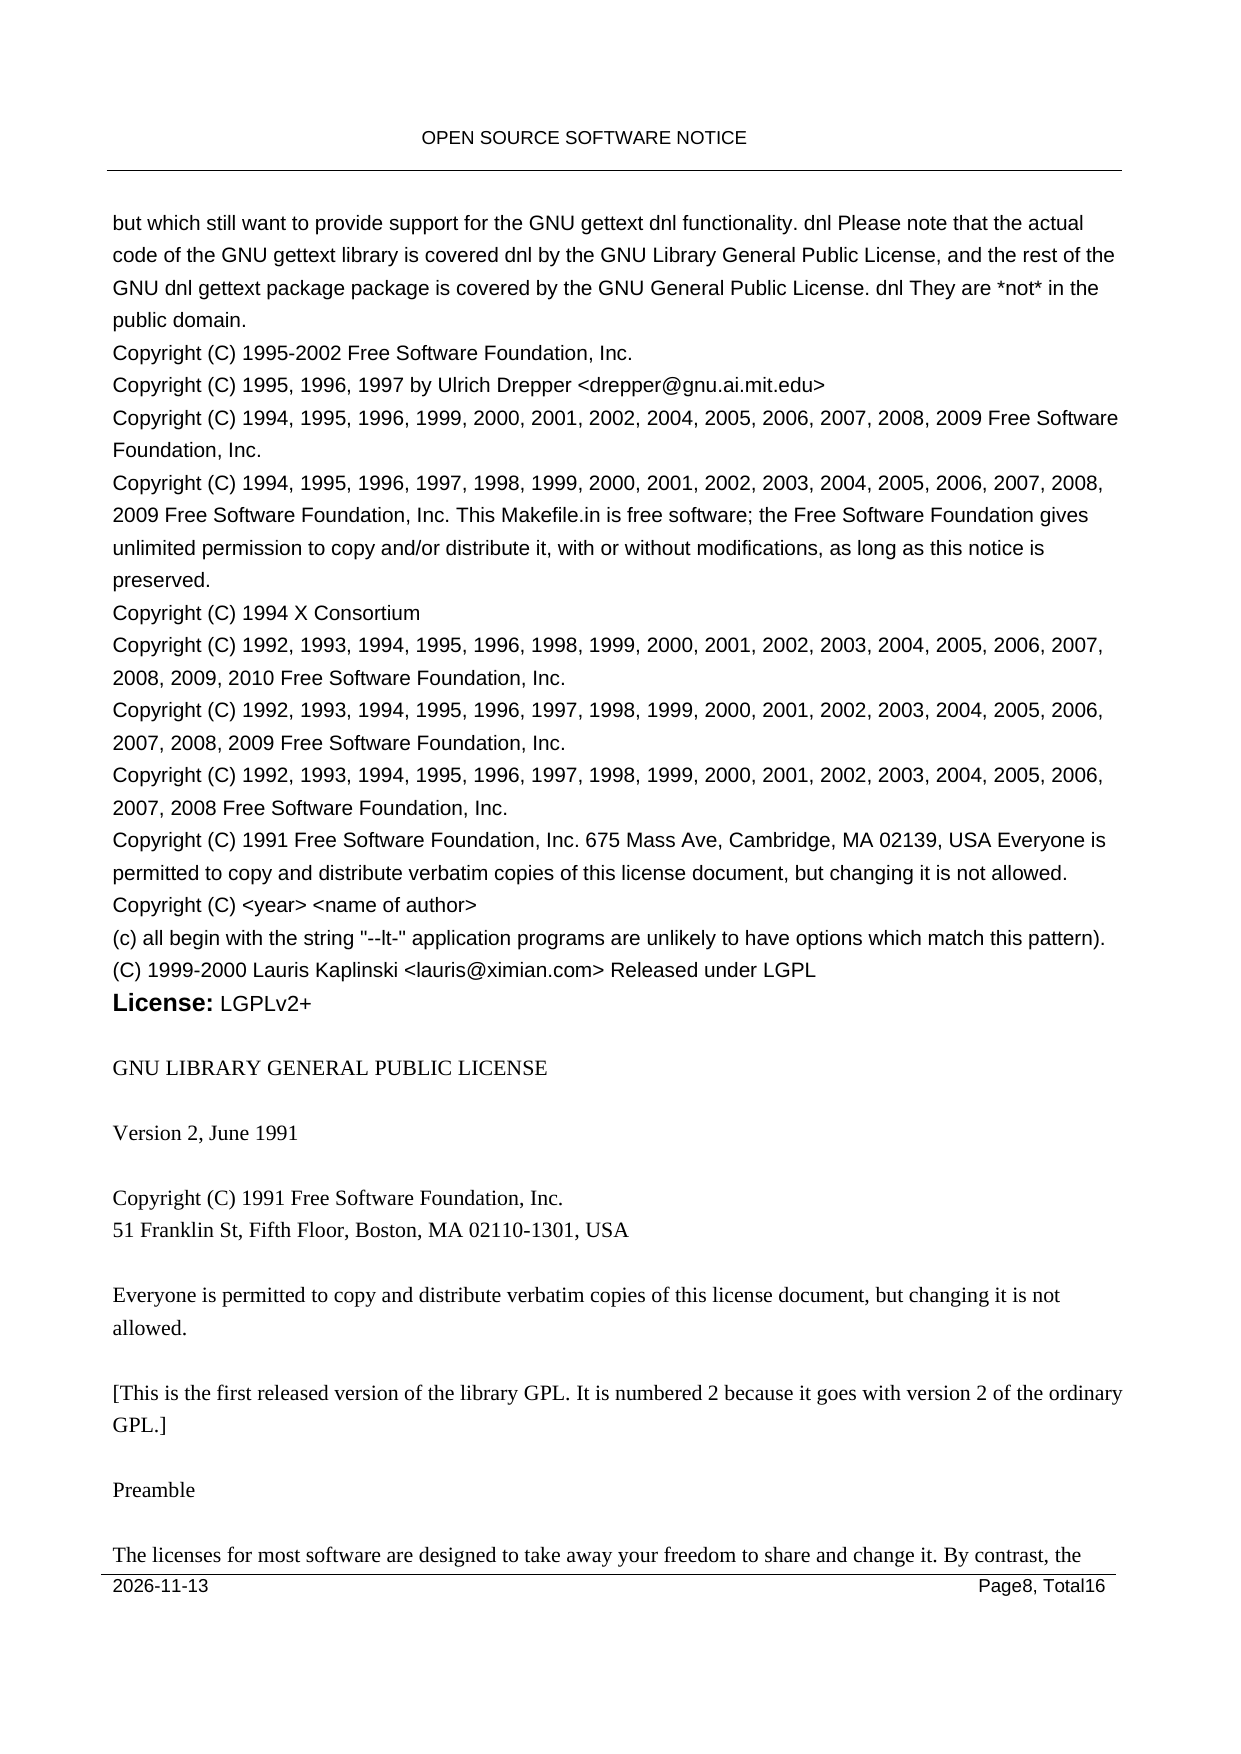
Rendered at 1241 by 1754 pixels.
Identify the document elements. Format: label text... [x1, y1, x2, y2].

text Copyright (C) 1994, 1995, 1996, 1999, 2000, 2001, 2002, 2004, 2005, 2006, 2007, 2008, 2009 Free Software Foundation, Inc. [112, 401, 1128, 466]
text Copyright (C) 1992, 1993, 1994, 1995, 1996, 1997, 1998, 1999, 2000, 2001, 2002, 2003, 2004, 2005, 2006, 2007, 2008, 2009 Free Software Foundation, Inc. [112, 694, 1128, 759]
text (c) all begin with the string "--lt-" application programs are unlikely to have options which match this pattern). [112, 921, 1128, 954]
text (C) 1999-2000 Lauris Kaplinski <lauris@ximian.com> Released under LGPL [112, 954, 1128, 986]
text Copyright (C) 1995-2002 Free Software Foundation, Inc. [112, 336, 1128, 369]
text Copyright (C) 1994, 1995, 1996, 1997, 1998, 1999, 2000, 2001, 2002, 2003, 2004, 2005, 2006, 2007, 2008, 2009 Free Software Foundation, Inc. This Makefile.in is free software; the Free Software Foundation gives unlimited permission to copy and/or distribute it, with or without modifications, as long as this notice is preserved. [112, 466, 1128, 596]
text Copyright (C) 1995, 1996, 1997 by Ulrich Drepper <drepper@gnu.ai.mit.edu> [112, 369, 1128, 401]
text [112, 986, 1128, 1571]
text Copyright (C) 1992, 1993, 1994, 1995, 1996, 1997, 1998, 1999, 2000, 2001, 2002, 2003, 2004, 2005, 2006, 2007, 2008 Free Software Foundation, Inc. [112, 759, 1128, 824]
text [112, 206, 1128, 336]
text Copyright (C) 1991 Free Software Foundation, Inc. 675 Mass Ave, Cambridge, MA 02139, USA Everyone is permitted to copy and distribute verbatim copies of this license document, but changing it is not allowed. [112, 824, 1128, 889]
text Copyright (C) 1992, 1993, 1994, 1995, 1996, 1998, 1999, 2000, 2001, 2002, 2003, 2004, 2005, 2006, 2007, 2008, 2009, 2010 Free Software Foundation, Inc. [112, 629, 1128, 694]
text Copyright (C) 1994 X Consortium [112, 596, 1128, 629]
text Copyright (C) <year> <name of author> [112, 889, 1128, 921]
